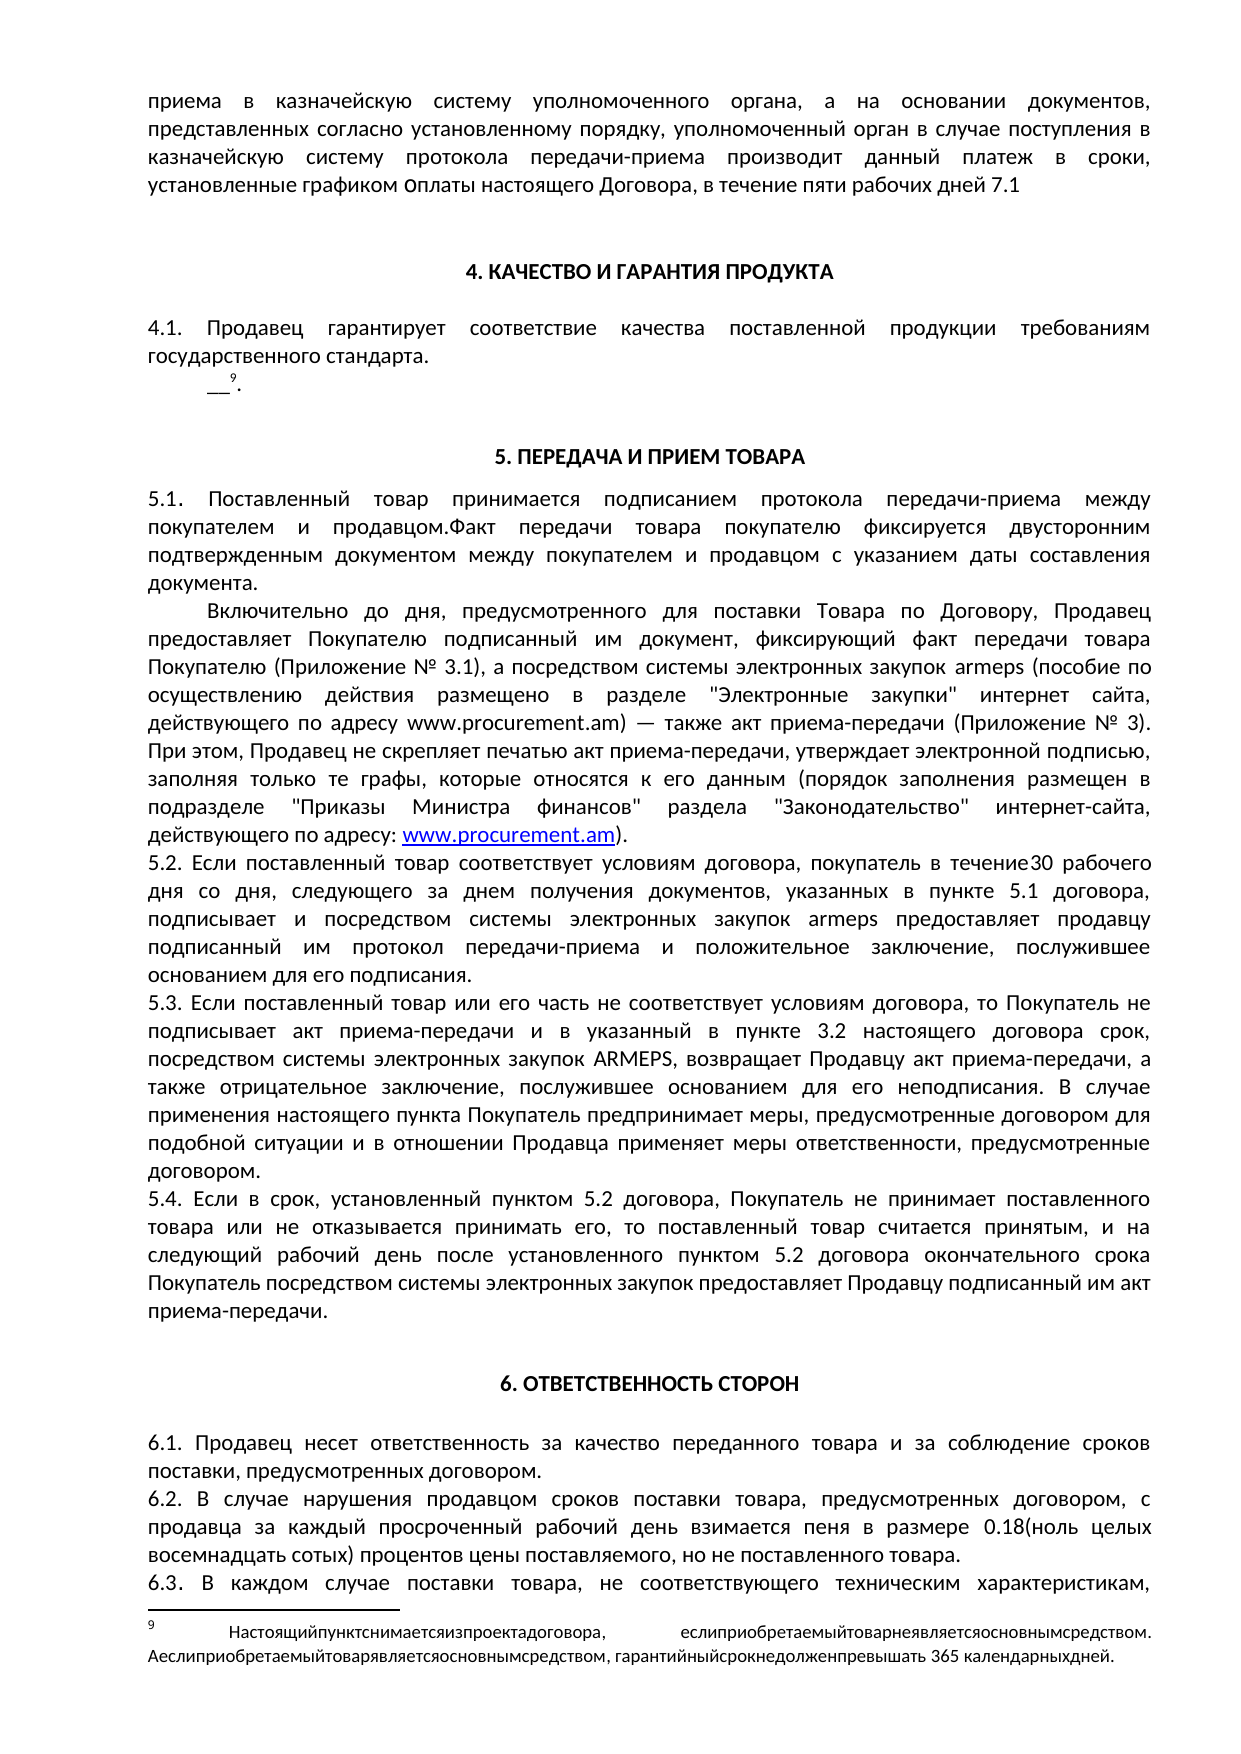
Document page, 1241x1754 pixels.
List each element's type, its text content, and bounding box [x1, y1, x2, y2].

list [148, 1568, 1152, 1596]
text 6.1. Продавец несет ответственность за качество переданного товара и за соблюдение сроков поставки, предусмотренных договором. [148, 1428, 1152, 1484]
text __. [148, 369, 1152, 397]
text 5. ПЕРЕДАЧА И ПРИЕМ ТОВАРА [148, 442, 1152, 470]
text 4. КАЧЕСТВО И ГАРАНТИЯ ПРОДУКТА [148, 257, 1152, 285]
text 5.2. Если поставленный товар соответствует условиям договора, покупатель в течение30 рабочего дня со дня, следующего за днем получения документов, указанных в пункте 5.1 договора, подписывает и посредством системы электронных закупок armeps предоставляет продавцу подписанный им протокол передачи-приема и положительное заключение, послужившее основанием для его подписания. [148, 848, 1152, 988]
text 5.3. Если поставленный товар или его часть не соответствует условиям договора, то Покупатель не подписывает акт приема-передачи и в указанный в пункте 3.2 настоящего договора срок, посредством системы электронных закупок ARMEPS, возвращает Продавцу акт приема-передачи, а также отрицательное заключение, послужившее основанием для его неподписания. В случае применения настоящего пункта Покупатель предпринимает меры, предусмотренные договором для подобной ситуации и в отношении Продавца применяет меры ответственности, предусмотренные договором. [148, 988, 1152, 1184]
text 4.1. Продавец гарантирует соответствие качества поставленной продукции требованиям государственного стандарта. [148, 313, 1152, 369]
text Включительно до дня, предусмотренного для поставки Товара по Договору, Продавец предоставляет Покупателю подписанный им документ, фиксирующий факт передачи товара Покупателю (Приложение № 3.1), а посредством системы электронных закупок armeps (пособие по осуществлению действия размещено в разделе "Электронные закупки" интернет сайта, действующего по адресу www.procurement.am) — также акт приема-передачи (Приложение № 3). При этом, Продавец не скрепляет печатью акт приема-передачи, утверждает электронной подписью, заполняя только те графы, которые относятся к его данным (порядок заполнения размещен в подразделе "Приказы Министра финансов" раздела "Законодательство" интернет-сайта, действующего по адресу: www.procurement.am). [148, 596, 1152, 848]
text 5.1․ Поставленный товар принимается подписанием протокола передачи-приема между покупателем и продавцом.Факт передачи товара покупателю фиксируется двусторонним подтвержденным документом между покупателем и продавцом с указанием даты составления документа. [148, 484, 1152, 596]
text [148, 86, 1152, 198]
text 6. ОТВЕТСТВЕННОСТЬ СТОРОН [148, 1369, 1152, 1397]
text 6.2. В случае нарушения продавцом сроков поставки товара, предусмотренных договором, с продавца за каждый просроченный рабочий день взимается пеня в размере 0.18(ноль целых восемнадцать сотых) процентов цены поставляемого, но не поставленного товара. [148, 1484, 1152, 1568]
text 5.4. Если в срок, установленный пунктом 5.2 договора, Покупатель не принимает поставленного товара или не отказывается принимать его, то поставленный товар считается принятым, и на следующий рабочий день после установленного пунктом 5.2 договора окончательного срока Покупатель посредством системы электронных закупок предоставляет Продавцу подписанный им акт приема-передачи. [148, 1184, 1152, 1324]
